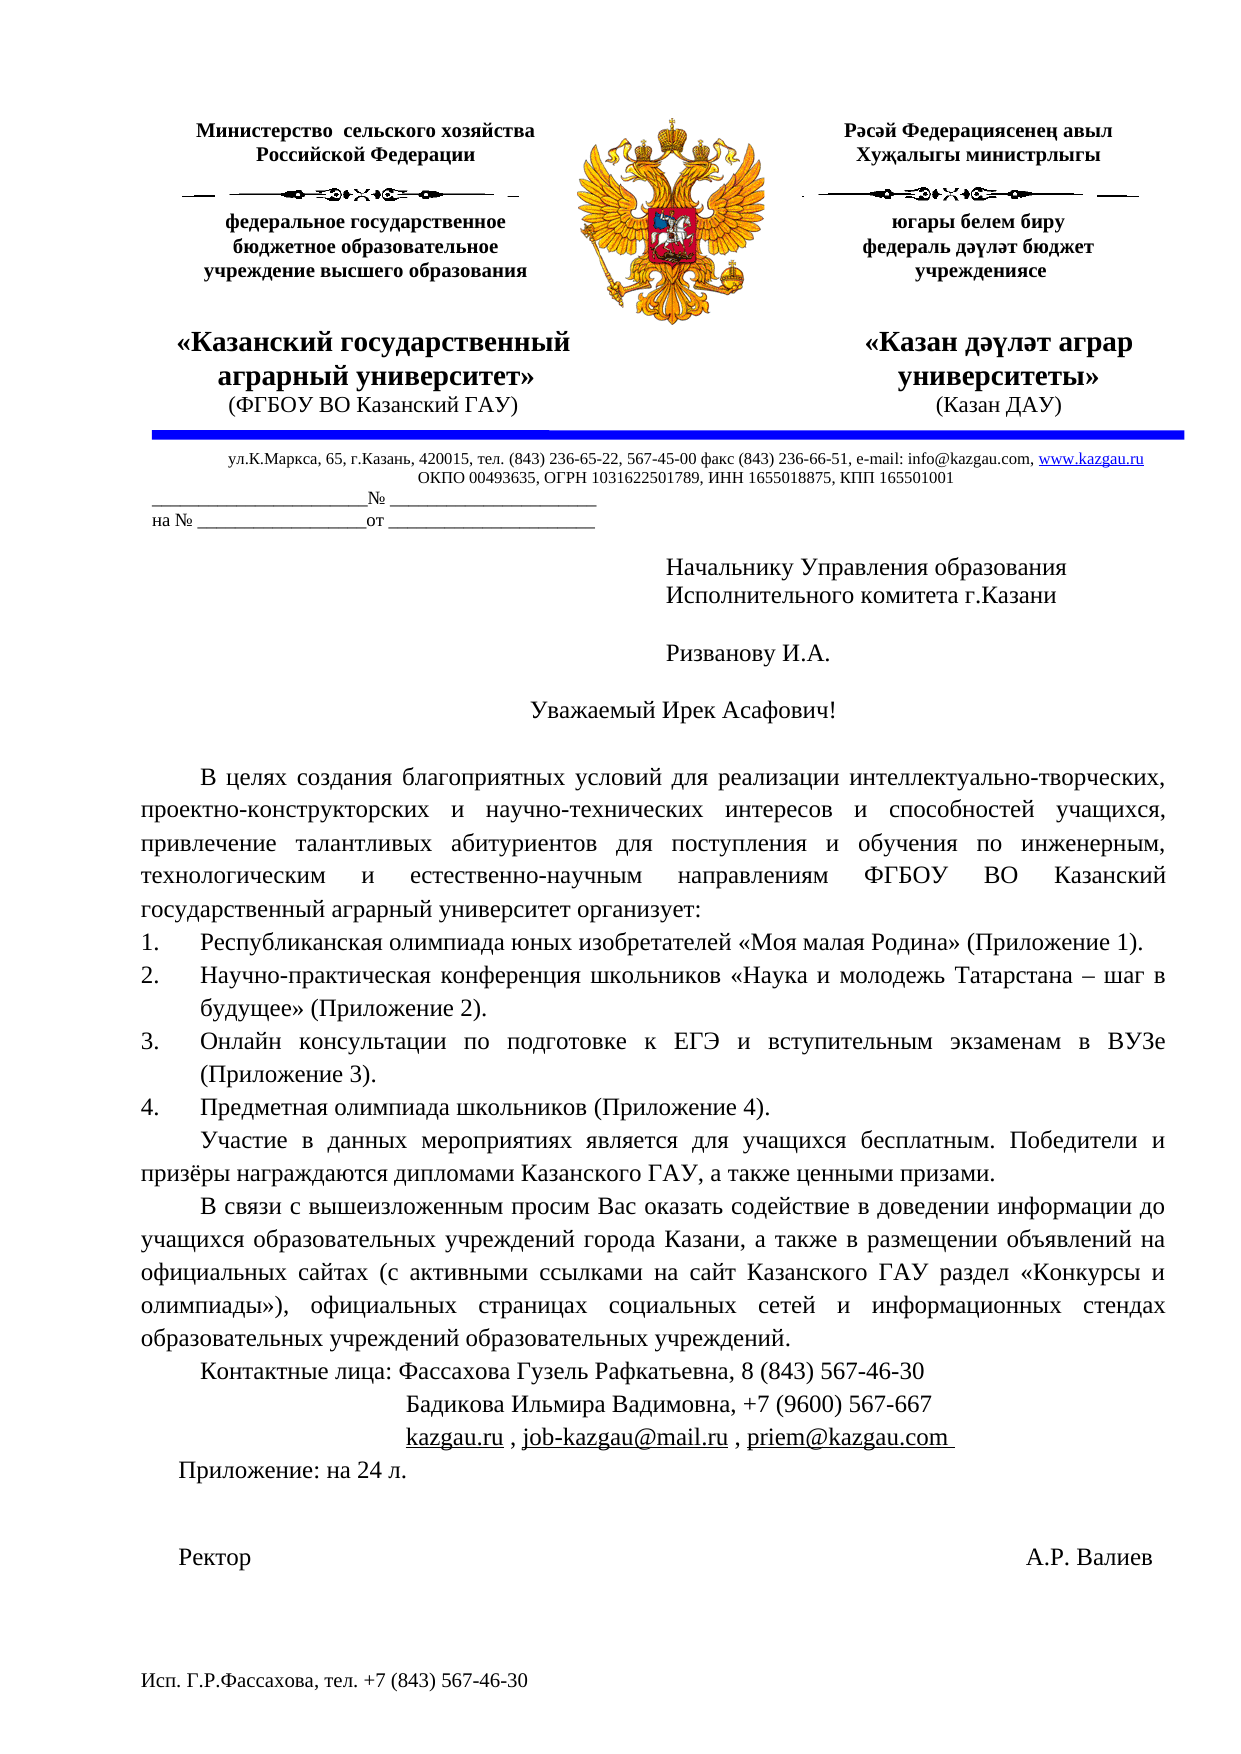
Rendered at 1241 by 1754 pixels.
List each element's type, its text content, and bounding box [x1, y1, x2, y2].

picture [164, 182, 536, 210]
picture [577, 118, 765, 325]
picture [784, 182, 1156, 210]
table_header Начальнику Управления образования Исполнительного комитета г.Казани Ризванову И.А. Уважаемый Ирек Асафович! В целях создания благоприятных условий для реализации интеллектуально-творческих, проектно-конструкторских и научно-технических интересов и способностей учащихся, привлечение талантливых абитуриентов для поступления и обучения по инженерным, технологическим и естественно-научным направлениям ФГБОУ ВО Казанский государственный аграрный университет организует: Республиканская олимпиада юных изобретателей «Моя малая Родина» (Приложение 1). Научно-практическая конференция школьников «Наука и молодежь Татарстана – шаг в будущее» (Приложение 2). Онлайн консультации по подготовке к ЕГЭ и вступительным экзаменам в ВУЗе (Приложение 3). Предметная олимпиада школьников (Приложение 4). Участие в данных мероприятиях является для учащихся бесплатным. Победители и призёры награждаются дипломами Казанского ГАУ, а также ценными призами. В связи с вышеизложенным просим Вас оказать содействие в доведении информации до учащихся образовательных учреждений города Казани, а также в размещении объявлений на официальных сайтах (с активными ссылками на сайт Казанского ГАУ раздел «Конкурсы и олимпиады»), официальных страницах социальных сетей и информационных стендах образовательных учреждений образовательных учреждений. Контактные лица: Фассахова Гузель Рафкатьевна, 8 (843) 567-46-30 Бадикова Ильмира Вадимовна, +7 (9600) 567-667 kazgau.ru , job-kazgau@mail.ru , priem@kazgau.com Приложение: на 24 л. Ректор А.Р. Валиев Исп. Г.Р.Фассахова, тел. +7 (843) 567-46-30 [129, 118, 1178, 1692]
